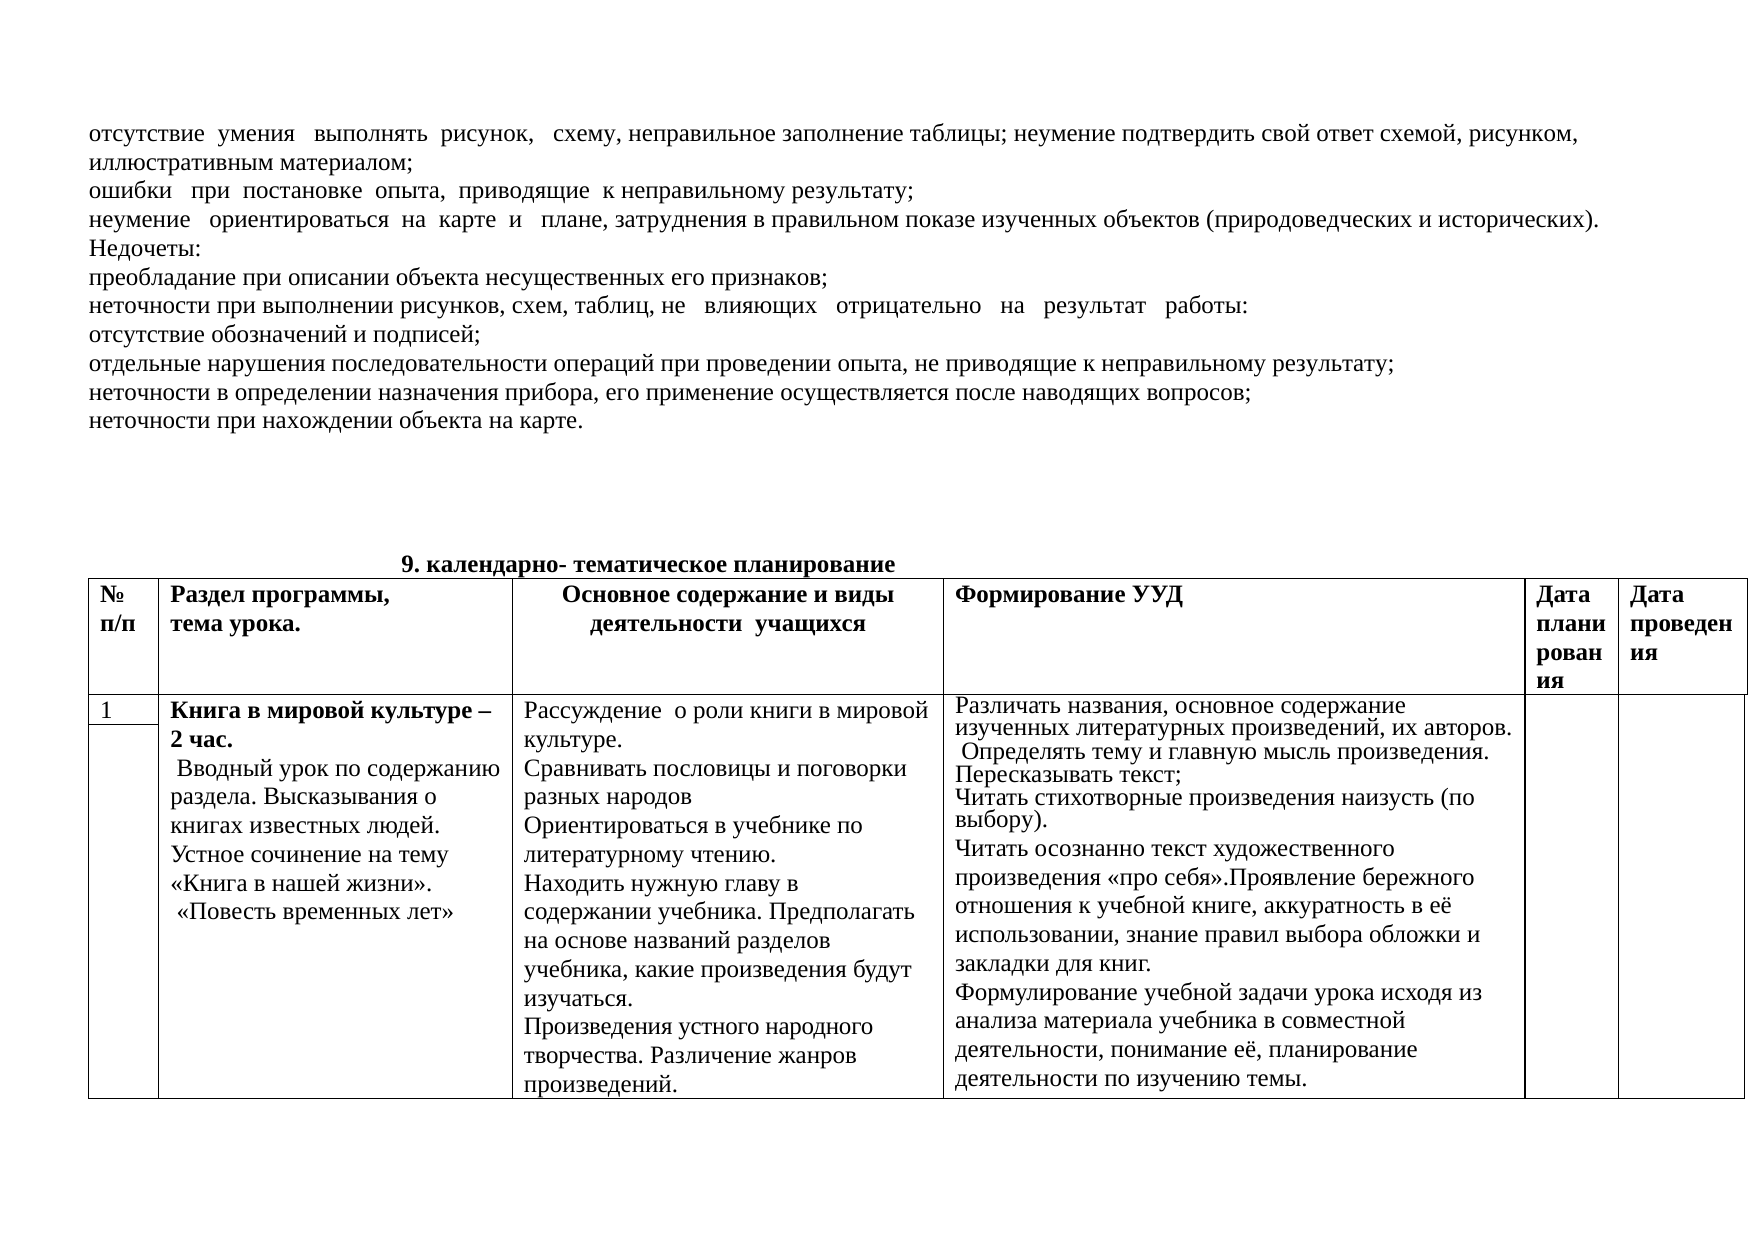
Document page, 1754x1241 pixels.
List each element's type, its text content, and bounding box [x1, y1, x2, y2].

table_cell Различать названия, основное содержание изученных литературных произведений, их авторов. Определять тему и главную мысль произведения. Пересказывать текст; Читать стихотворные произведения наизусть (по выбору). Читать осознанно текст художественного произведения «про себя».Проявление бережного отношения к учебной книге, аккуратность в её использовании, знание правил выбора обложки и закладки для книг. Формулирование учебной задачи урока исходя из анализа материала учебника в совместной деятельности, понимание её, планирование деятельности по изучению темы. [944, 695, 1524, 1098]
table_header № п/п [89, 579, 158, 694]
table_cell 1 [89, 695, 158, 724]
text неумение ориентироваться на карте и плане, затруднения в правильном показе изученных объектов (природоведческих и исторических). [89, 204, 1636, 233]
table_header Раздел программы, тема урока. [159, 579, 512, 694]
table_cell [1619, 695, 1744, 1098]
text Недочеты: [89, 233, 1636, 262]
text неточности при нахождении объекта на карте. [89, 406, 1636, 434]
text 9. календарно- тематическое планирование [89, 549, 1636, 578]
text преобладание при описании объекта несущественных его признаков; [89, 262, 1636, 291]
table_cell Книга в мировой культуре – 2 час. Вводный урок по содержанию раздела. Высказывания о книгах известных людей. Устное сочинение на тему «Книга в нашей жизни». «Повесть временных лет» [159, 695, 512, 1098]
text ошибки при постановке опыта, приводящие к неправильному результату; [89, 176, 1636, 204]
table_header Дата проведения [1619, 579, 1747, 694]
text неточности в определении назначения прибора, его применение осуществляется после наводящих вопросов; [89, 377, 1636, 406]
table_header Основное содержание и виды деятельности учащихся [513, 579, 943, 694]
table_header Дата планирования [1526, 579, 1618, 694]
table_cell Рассуждение о роли книги в мировой культуре. Сравнивать пословицы и поговорки разных народов Ориентироваться в учебнике по литературному чтению. Находить нужную главу в содержании учебника. Предполагать на основе названий разделов учебника, какие произведения будут изучаться. Произведения устного народного творчества. Различение жанров произведений. Рассуждать о роли книги в мировой культуре.Читать вслух и про себя. [513, 695, 943, 1098]
table_header Формирование УУД [944, 579, 1524, 694]
text отсутствие умения выполнять рисунок, схему, неправильное заполнение таблицы; неумение подтвердить свой ответ схемой, рисунком, иллюстративным материалом; [89, 118, 1636, 176]
table_cell [89, 725, 158, 1098]
table_cell [1526, 695, 1618, 1098]
text отсутствие обозначений и подписей; [89, 319, 1636, 348]
text неточности при выполнении рисунков, схем, таблиц, не влияющих отрицательно на результат работы: [89, 291, 1636, 319]
text отдельные нарушения последовательности операций при проведении опыта, не приводящие к неправильному результату; [89, 348, 1636, 377]
